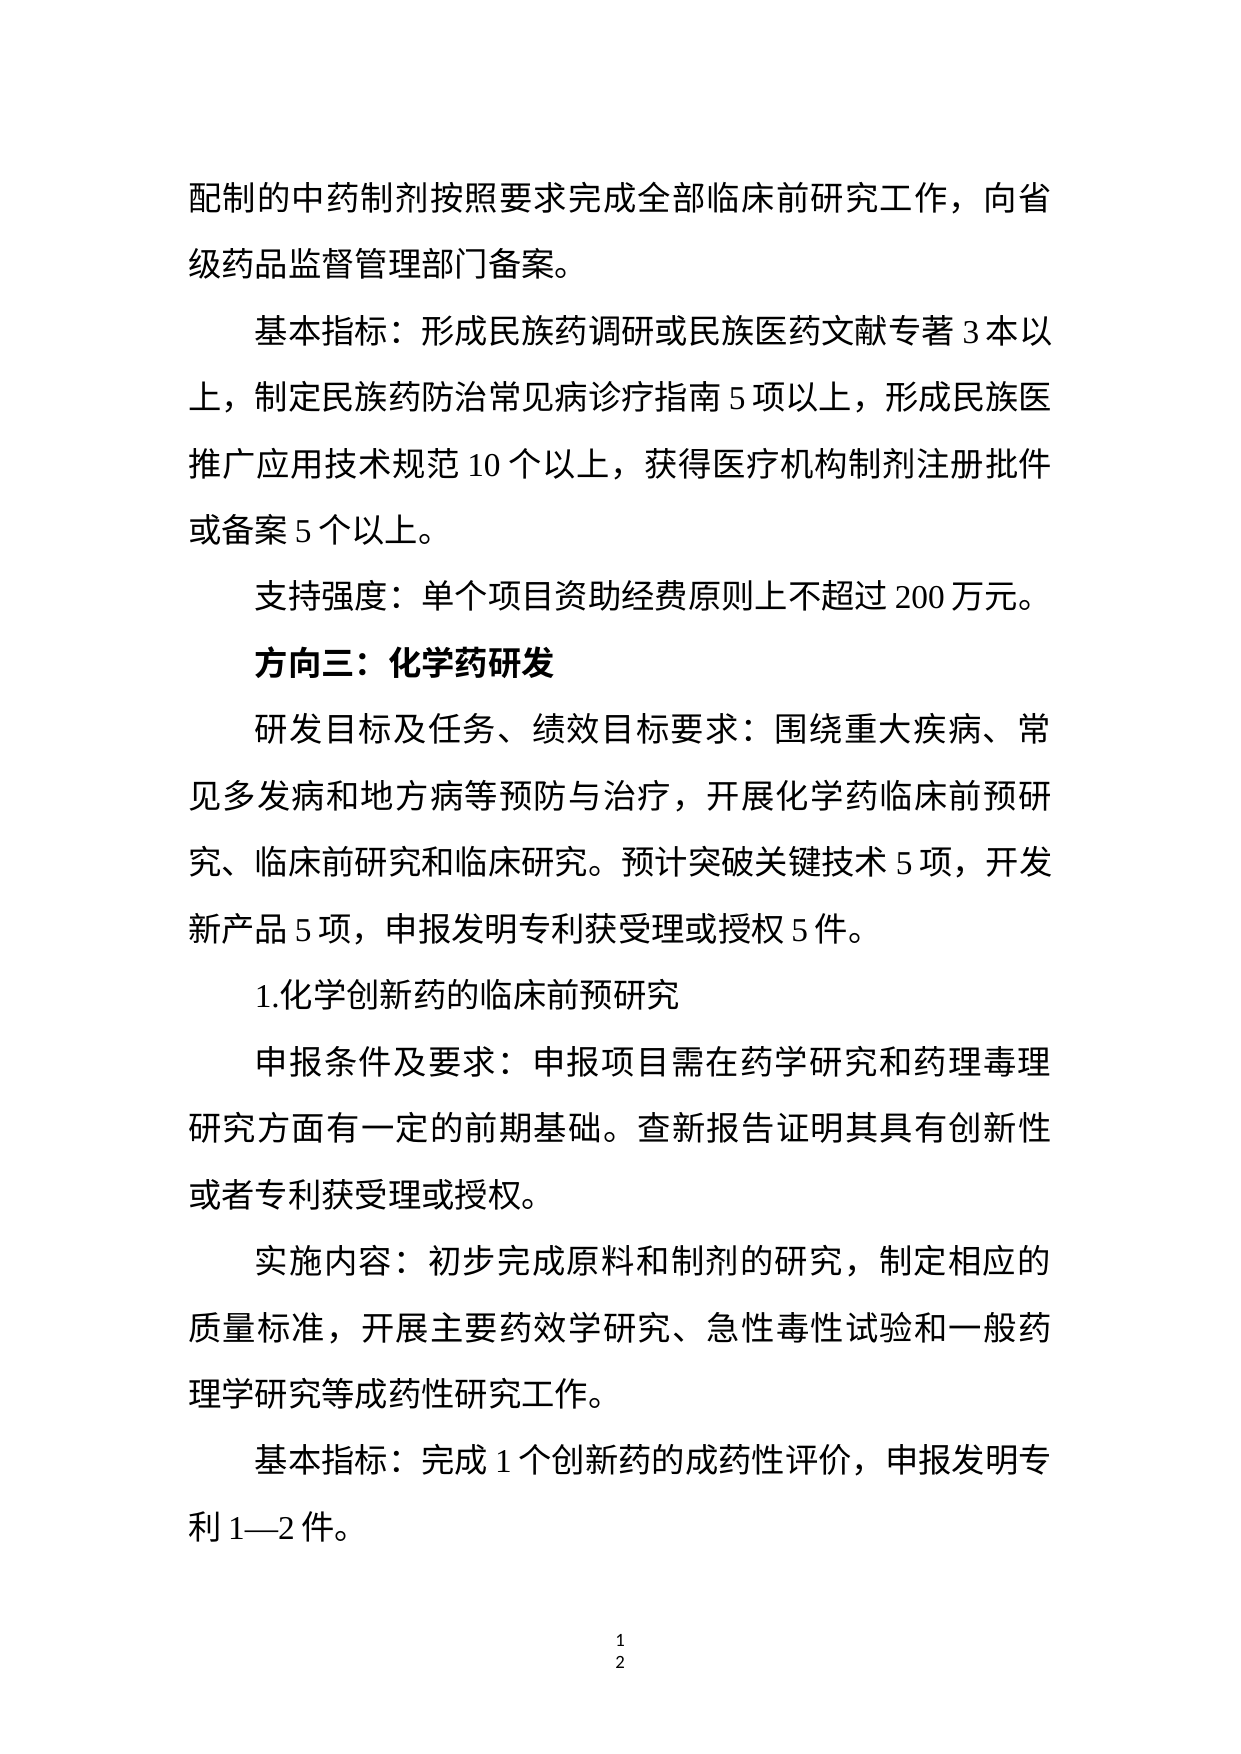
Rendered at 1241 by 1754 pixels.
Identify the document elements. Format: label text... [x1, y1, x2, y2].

text 申报条件及要求：申报项目需在药学研究和药理毒理研究方面有一定的前期基础。查新报告证明其具有创新性，或者专利获受理或授权。 [188, 1026, 1052, 1226]
text 1.化学创新药的临床前预研究 [188, 960, 1052, 1026]
text 基本指标：形成民族药调研或民族医药文献专著3本以上，制定民族药防治常见病诊疗指南5项以上，形成民族医推广应用技术规范10个以上，获得医疗机构制剂注册批件或备案5个以上。 [188, 295, 1052, 561]
text 研发目标及任务、绩效目标要求：围绕重大疾病、常见多发病和地方病等预防与治疗，开展化学药临床前预研究、临床前研究和临床研究。预计突破关键技术5项，开发新产品5项，申报发明专利获受理或授权5件。 [188, 694, 1052, 960]
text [188, 162, 1052, 295]
text 方向三：化学药研发 [188, 628, 1052, 694]
text 实施内容：初步完成原料和制剂的研究，制定相应的质量标准，开展主要药效学研究、急性毒性试验和一般药理学研究等成药性研究工作。 [188, 1226, 1052, 1425]
text 支持强度：单个项目资助经费原则上不超过200万元。 [188, 561, 1052, 628]
text 基本指标：完成1个创新药的成药性评价，申报发明专利1—2件。 [188, 1425, 1052, 1558]
